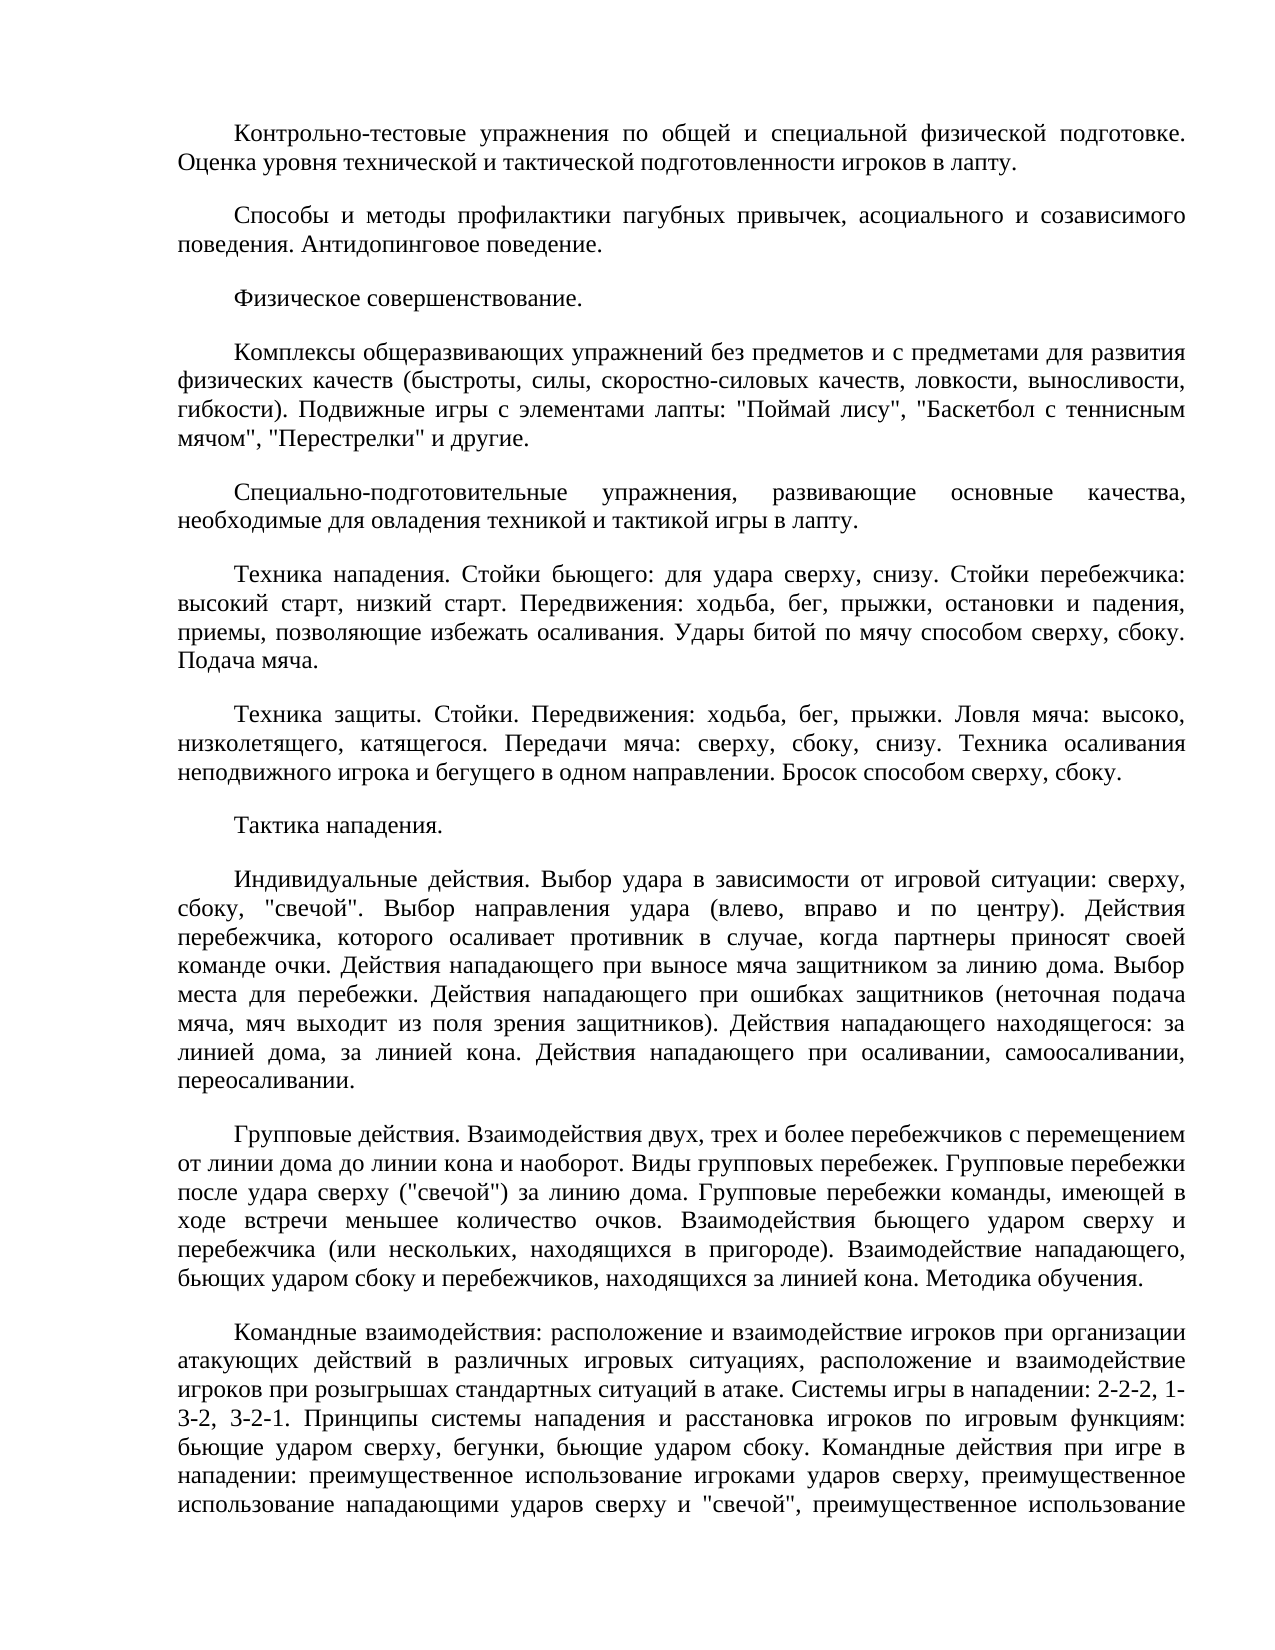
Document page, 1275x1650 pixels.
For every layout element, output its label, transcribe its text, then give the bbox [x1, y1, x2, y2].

text Тактика нападения. [177, 811, 1186, 839]
text Специально-подготовительные упражнения, развивающие основные качества, необходимые для овладения техникой и тактикой игры в лапту. [177, 477, 1186, 534]
text Физическое совершенствование. [177, 283, 1186, 312]
text Техника защиты. Стойки. Передвижения: ходьба, бег, прыжки. Ловля мяча: высоко, низколетящего, катящегося. Передачи мяча: сверху, сбоку, снизу. Техника осаливания неподвижного игрока и бегущего в одном направлении. Бросок способом сверху, сбоку. [177, 699, 1186, 786]
text Комплексы общеразвивающих упражнений без предметов и с предметами для развития физических качеств (быстроты, силы, скоростно-силовых качеств, ловкости, выносливости, гибкости). Подвижные игры с элементами лапты: "Поймай лису", "Баскетбол с теннисным мячом", "Перестрелки" и другие. [177, 337, 1186, 452]
text Контрольно-тестовые упражнения по общей и специальной физической подготовке. Оценка уровня технической и тактической подготовленности игроков в лапту. [177, 118, 1186, 176]
text Техника нападения. Стойки бьющего: для удара сверху, снизу. Стойки перебежчика: высокий старт, низкий старт. Передвижения: ходьба, бег, прыжки, остановки и падения, приемы, позволяющие избежать осаливания. Удары битой по мячу способом сверху, сбоку. Подача мяча. [177, 559, 1186, 674]
text Способы и методы профилактики пагубных привычек, асоциального и созависимого поведения. Антидопинговое поведение. [177, 201, 1186, 258]
text Групповые действия. Взаимодействия двух, трех и более перебежчиков с перемещением от линии дома до линии кона и наоборот. Виды групповых перебежек. Групповые перебежки после удара сверху ("свечой") за линию дома. Групповые перебежки команды, имеющей в ходе встречи меньшее количество очков. Взаимодействия бьющего ударом сверху и перебежчика (или нескольких, находящихся в пригороде). Взаимодействие нападающего, бьющих ударом сбоку и перебежчиков, находящихся за линией кона. Методика обучения. [177, 1119, 1186, 1292]
text Индивидуальные действия. Выбор удара в зависимости от игровой ситуации: сверху, сбоку, "свечой". Выбор направления удара (влево, вправо и по центру). Действия перебежчика, которого осаливает противник в случае, когда партнеры приносят своей команде очки. Действия нападающего при выносе мяча защитником за линию дома. Выбор места для перебежки. Действия нападающего при ошибках защитников (неточная подача мяча, мяч выходит из поля зрения защитников). Действия нападающего находящегося: за линией дома, за линией кона. Действия нападающего при осаливании, самоосаливании, переосаливании. [177, 864, 1186, 1094]
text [177, 1317, 1186, 1518]
